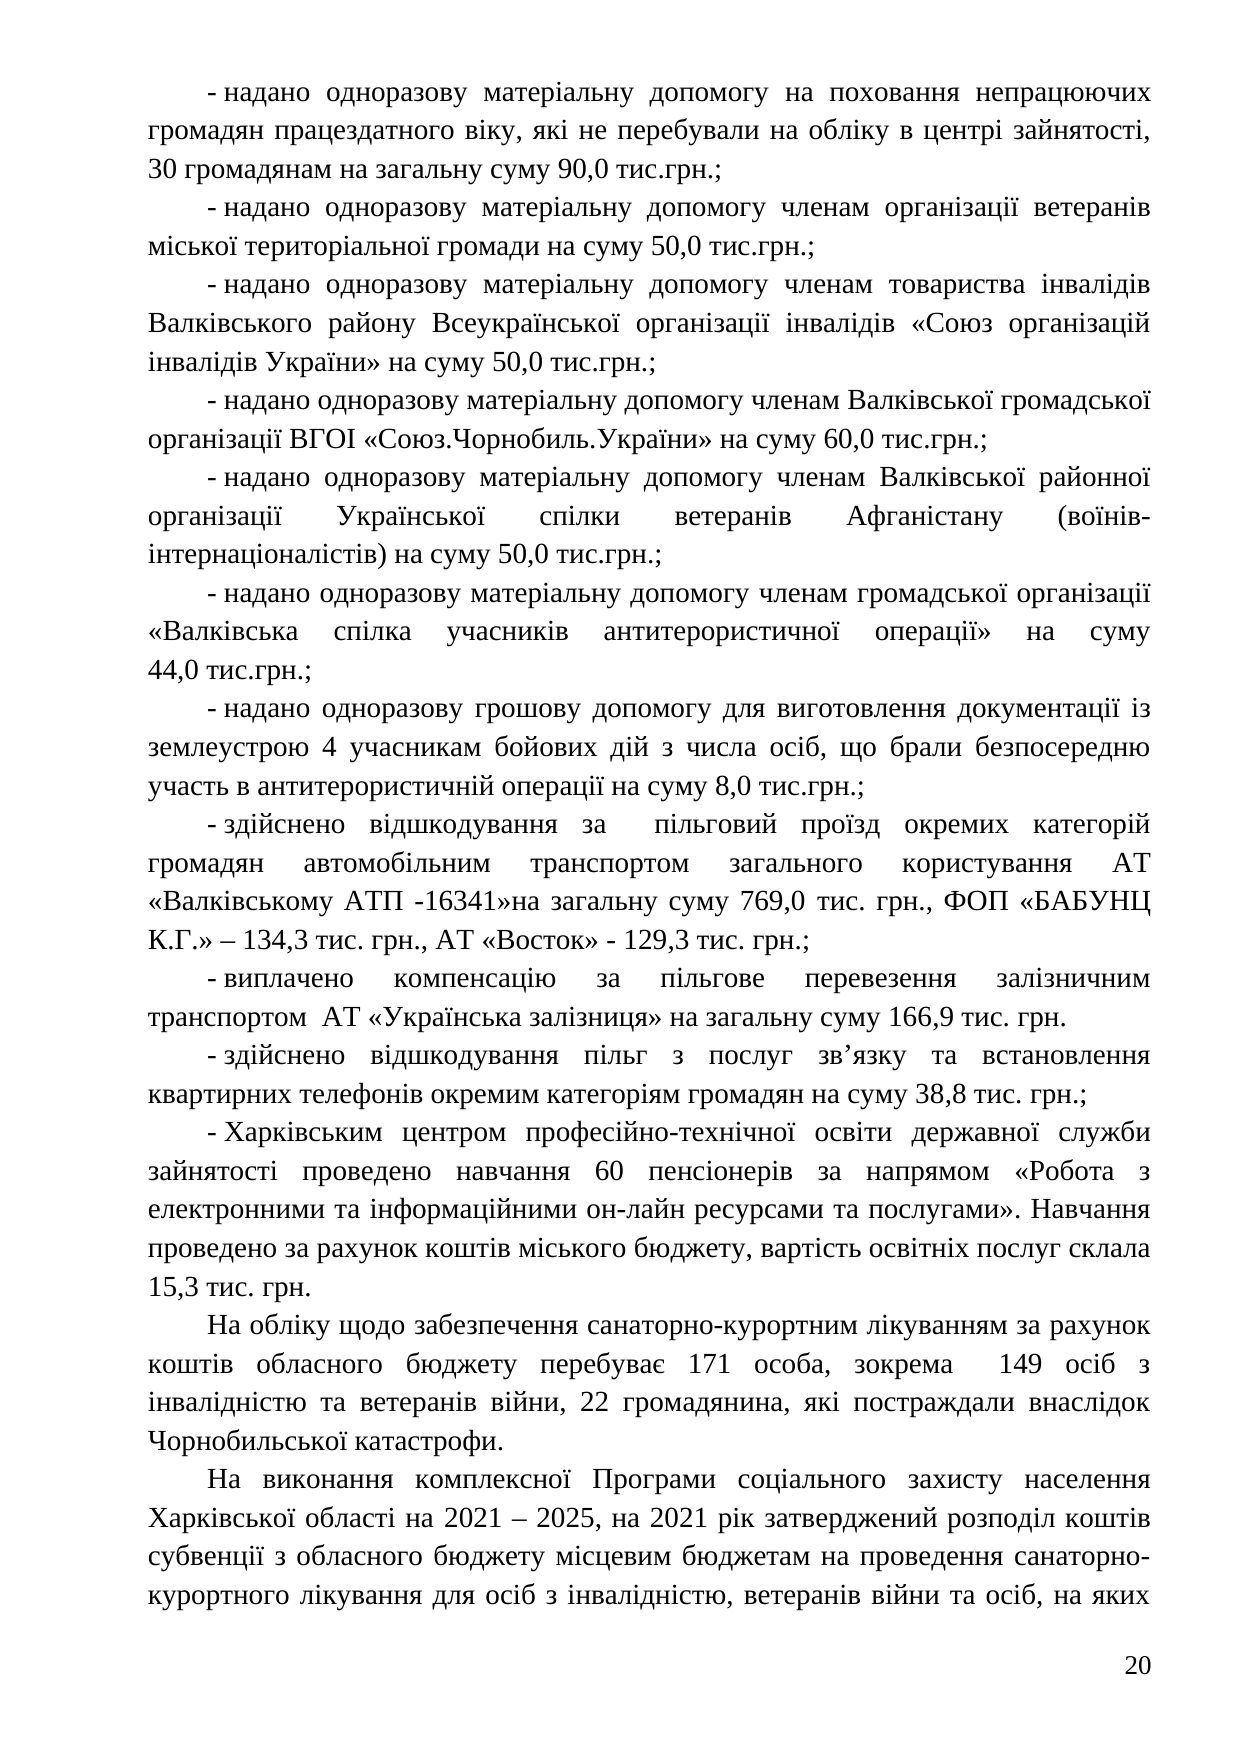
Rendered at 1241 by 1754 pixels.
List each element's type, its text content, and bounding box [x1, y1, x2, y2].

text - здійснено відшкодування пільг з послуг зв’язку та встановлення квартирних телефонів окремим категоріям громадян на суму 38,8 тис. грн.; [148, 1037, 1152, 1109]
text - надано одноразову матеріальну допомогу на поховання непрацюючих громадян працездатного віку, які не перебували на обліку в центрі зайнятості, 30 громадянам на загальну суму 90,0 тис.грн.; [148, 74, 1152, 184]
text - надано одноразову матеріальну допомогу членам організації ветеранів міської територіальної громади на суму 50,0 тис.грн.; [148, 189, 1152, 262]
text На обліку щодо забезпечення санаторно-курортним лікуванням за рахунок коштів обласного бюджету перебуває 171 особа, зокрема 149 осіб з інвалідністю та ветеранів війни, 22 громадянина, які постраждали внаслідок Чорнобильської катастрофи. [148, 1307, 1152, 1456]
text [148, 1461, 1152, 1611]
text - надано одноразову матеріальну допомогу членам громадської організації «Валківська спілка учасників антитерористичної операції» на суму 44,0 тис.грн.; [148, 575, 1152, 686]
text - надано одноразову матеріальну допомогу членам товариства інвалідів Валківського району Всеукраїнської організації інвалідів «Союз організацій інвалідів України» на суму 50,0 тис.грн.; [148, 267, 1152, 377]
text - здійснено відшкодування за пільговий проїзд окремих категорій громадян автомобільним транспортом загального користування АТ «Валківському АТП -16341»на загальну суму 769,0 тис. грн., ФОП «БАБУНЦ К.Г.» – 134,3 тис. грн., АТ «Восток» - 129,3 тис. грн.; [148, 806, 1152, 955]
text - надано одноразову грошову допомогу для виготовлення документації із землеустрою 4 учасникам бойових дій з числа осіб, що брали безпосередню участь в антитерористичній операції на суму 8,0 тис.грн.; [148, 691, 1152, 801]
text - виплачено компенсацію за пільгове перевезення залізничним транспортом АТ «Українська залізниця» на загальну суму 166,9 тис. грн. [148, 960, 1152, 1032]
text - надано одноразову матеріальну допомогу членам Валківської районної організації Української спілки ветеранів Афганістану (воїнів-інтернаціоналістів) на суму 50,0 тис.грн.; [148, 459, 1152, 570]
text - Харківським центром професійно-технічної освіти державної служби зайнятості проведено навчання 60 пенсіонерів за напрямом «Робота з електронними та інформаційними он-лайн ресурсами та послугами». Навчання проведено за рахунок коштів міського бюджету, вартість освітніх послуг склала 15,3 тис. грн. [148, 1114, 1152, 1302]
text - надано одноразову матеріальну допомогу членам Валківської громадської організації ВГОІ «Союз.Чорнобиль.України» на суму 60,0 тис.грн.; [148, 382, 1152, 454]
